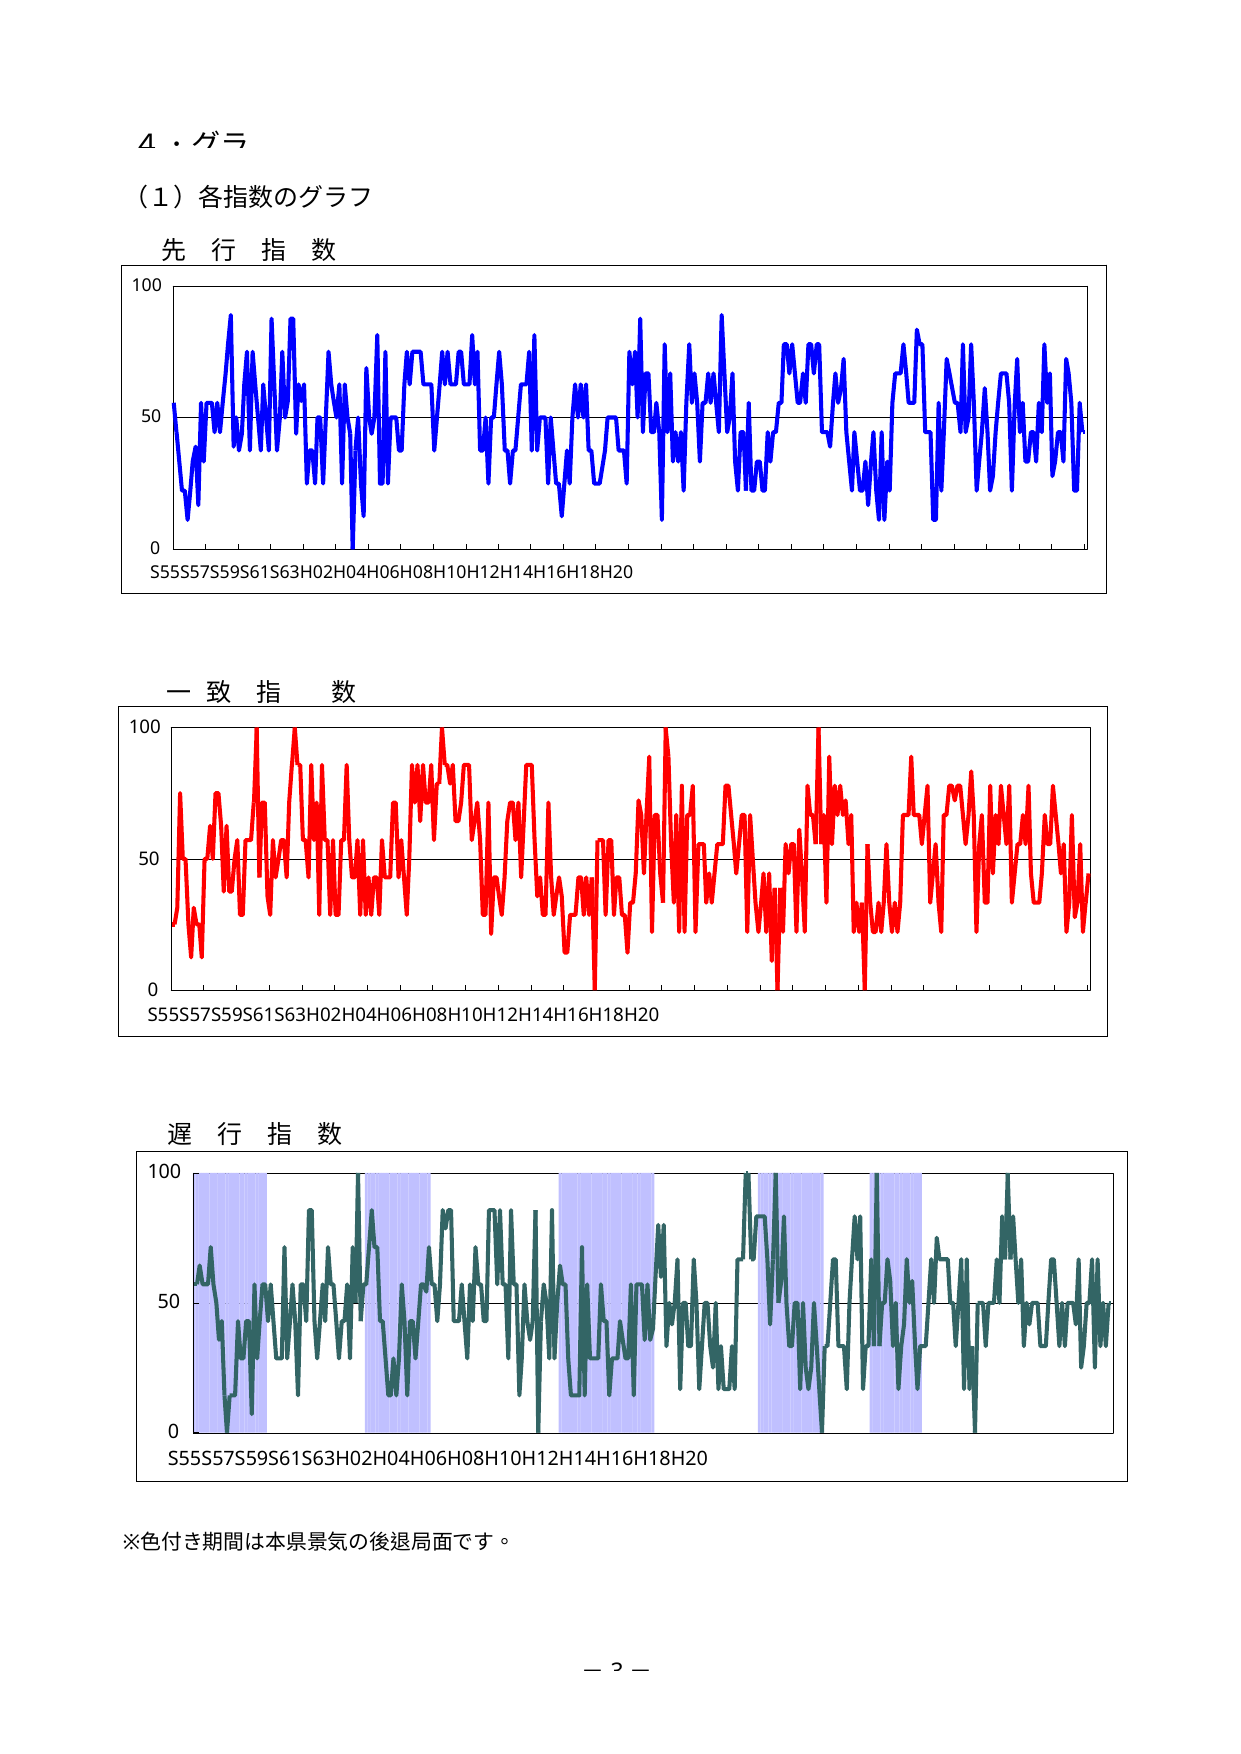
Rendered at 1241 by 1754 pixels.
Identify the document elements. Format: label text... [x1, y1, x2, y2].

text 遅 行 指 数 [106, 1117, 403, 1151]
subtitle （１）各指数のグラフ先 行 指 数 [123, 180, 374, 267]
text ※色付き期間は本県景気の後退局面です。 [123, 1527, 1142, 1555]
list 致 指 数 [167, 674, 403, 708]
